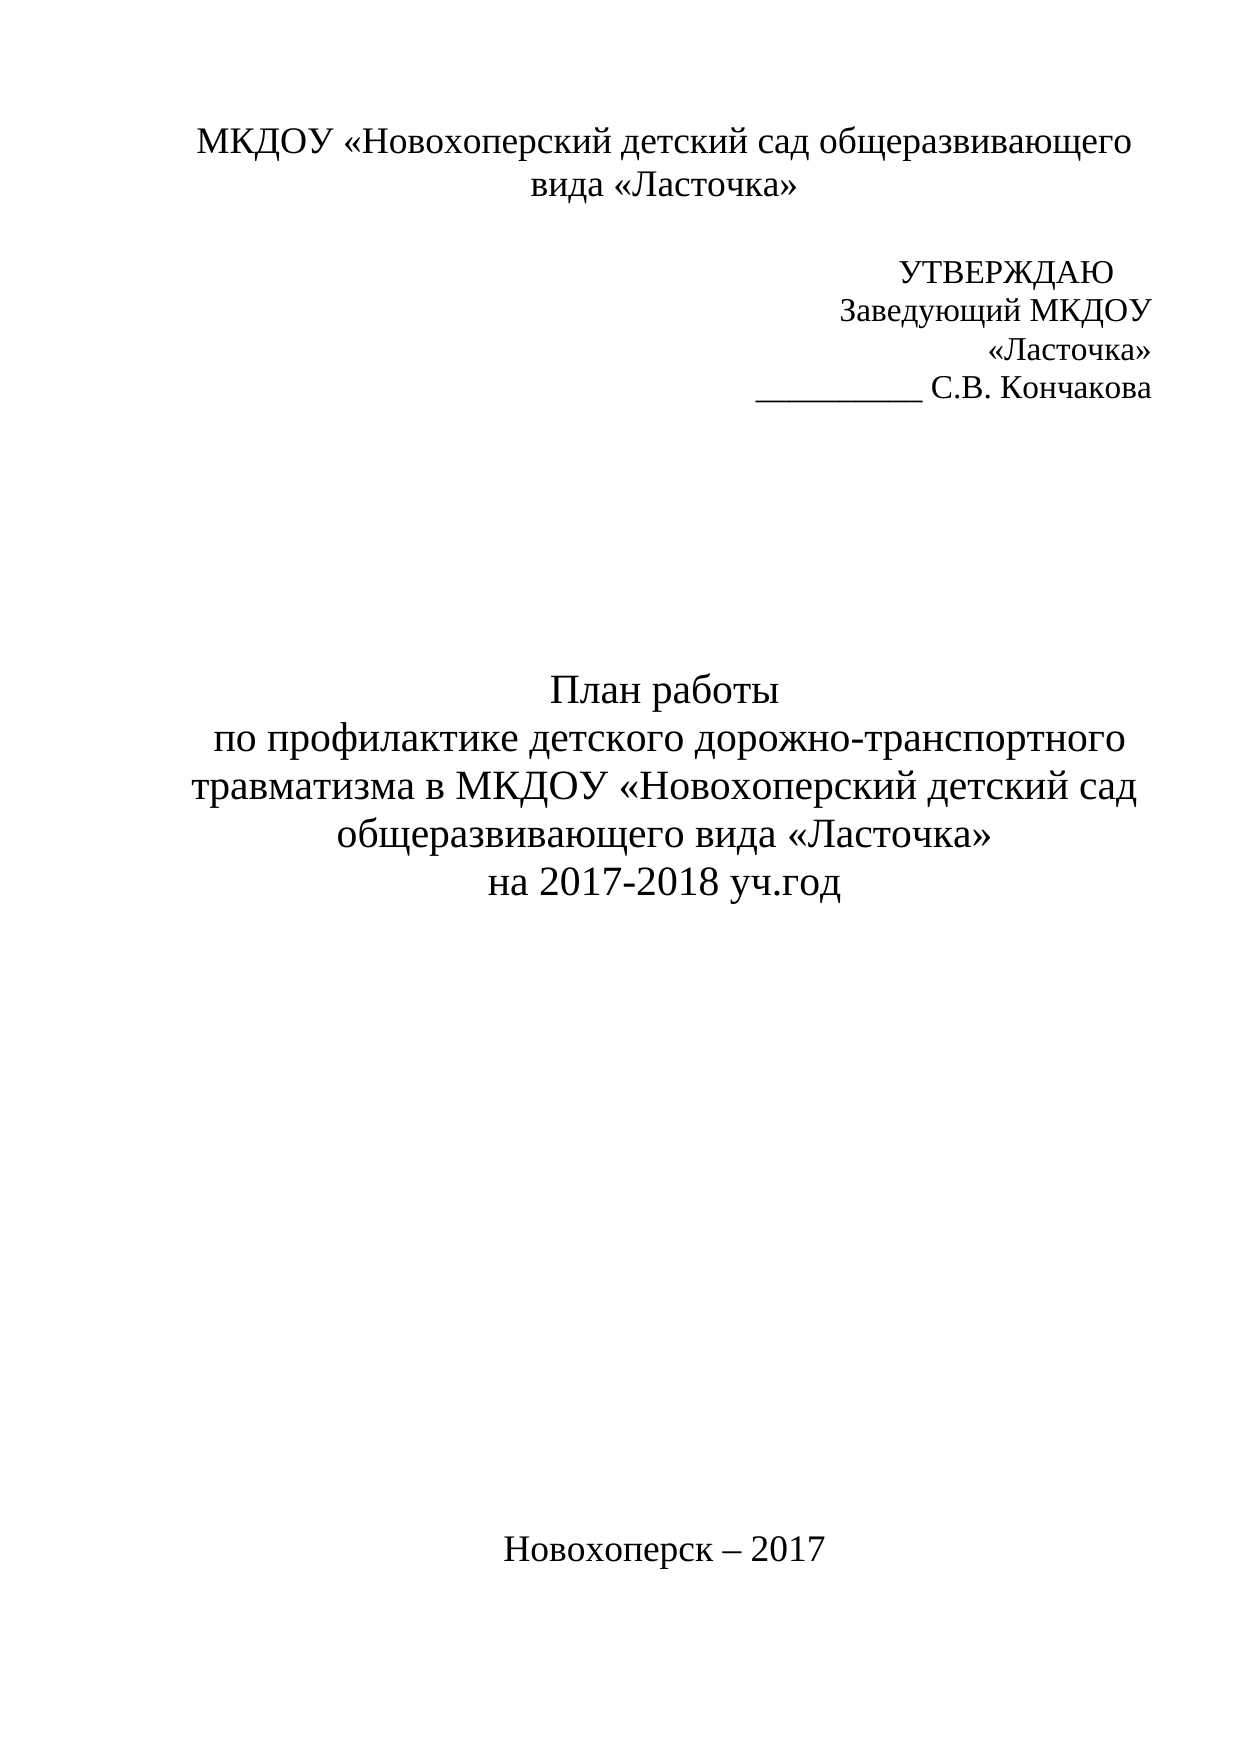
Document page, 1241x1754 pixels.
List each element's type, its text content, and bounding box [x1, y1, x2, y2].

text по профилактике детского дорожно-транспортного травматизма в МКДОУ «Новохоперский детский сад общеразвивающего вида «Ласточка» [177, 712, 1152, 856]
text Новохоперск – 2017 [177, 1527, 1152, 1570]
text на 2017-2018 уч.год [177, 856, 1152, 904]
text План работы [177, 664, 1152, 712]
text УТВЕРЖДАЮ [177, 252, 1152, 291]
text __________ С.В. Кончакова [177, 367, 1152, 406]
text Заведующий МКДОУ [177, 291, 1152, 329]
text МКДОУ «Новохоперский детский сад общеразвивающего вида «Ласточка» [177, 118, 1152, 204]
text «Ласточка» [177, 329, 1152, 367]
